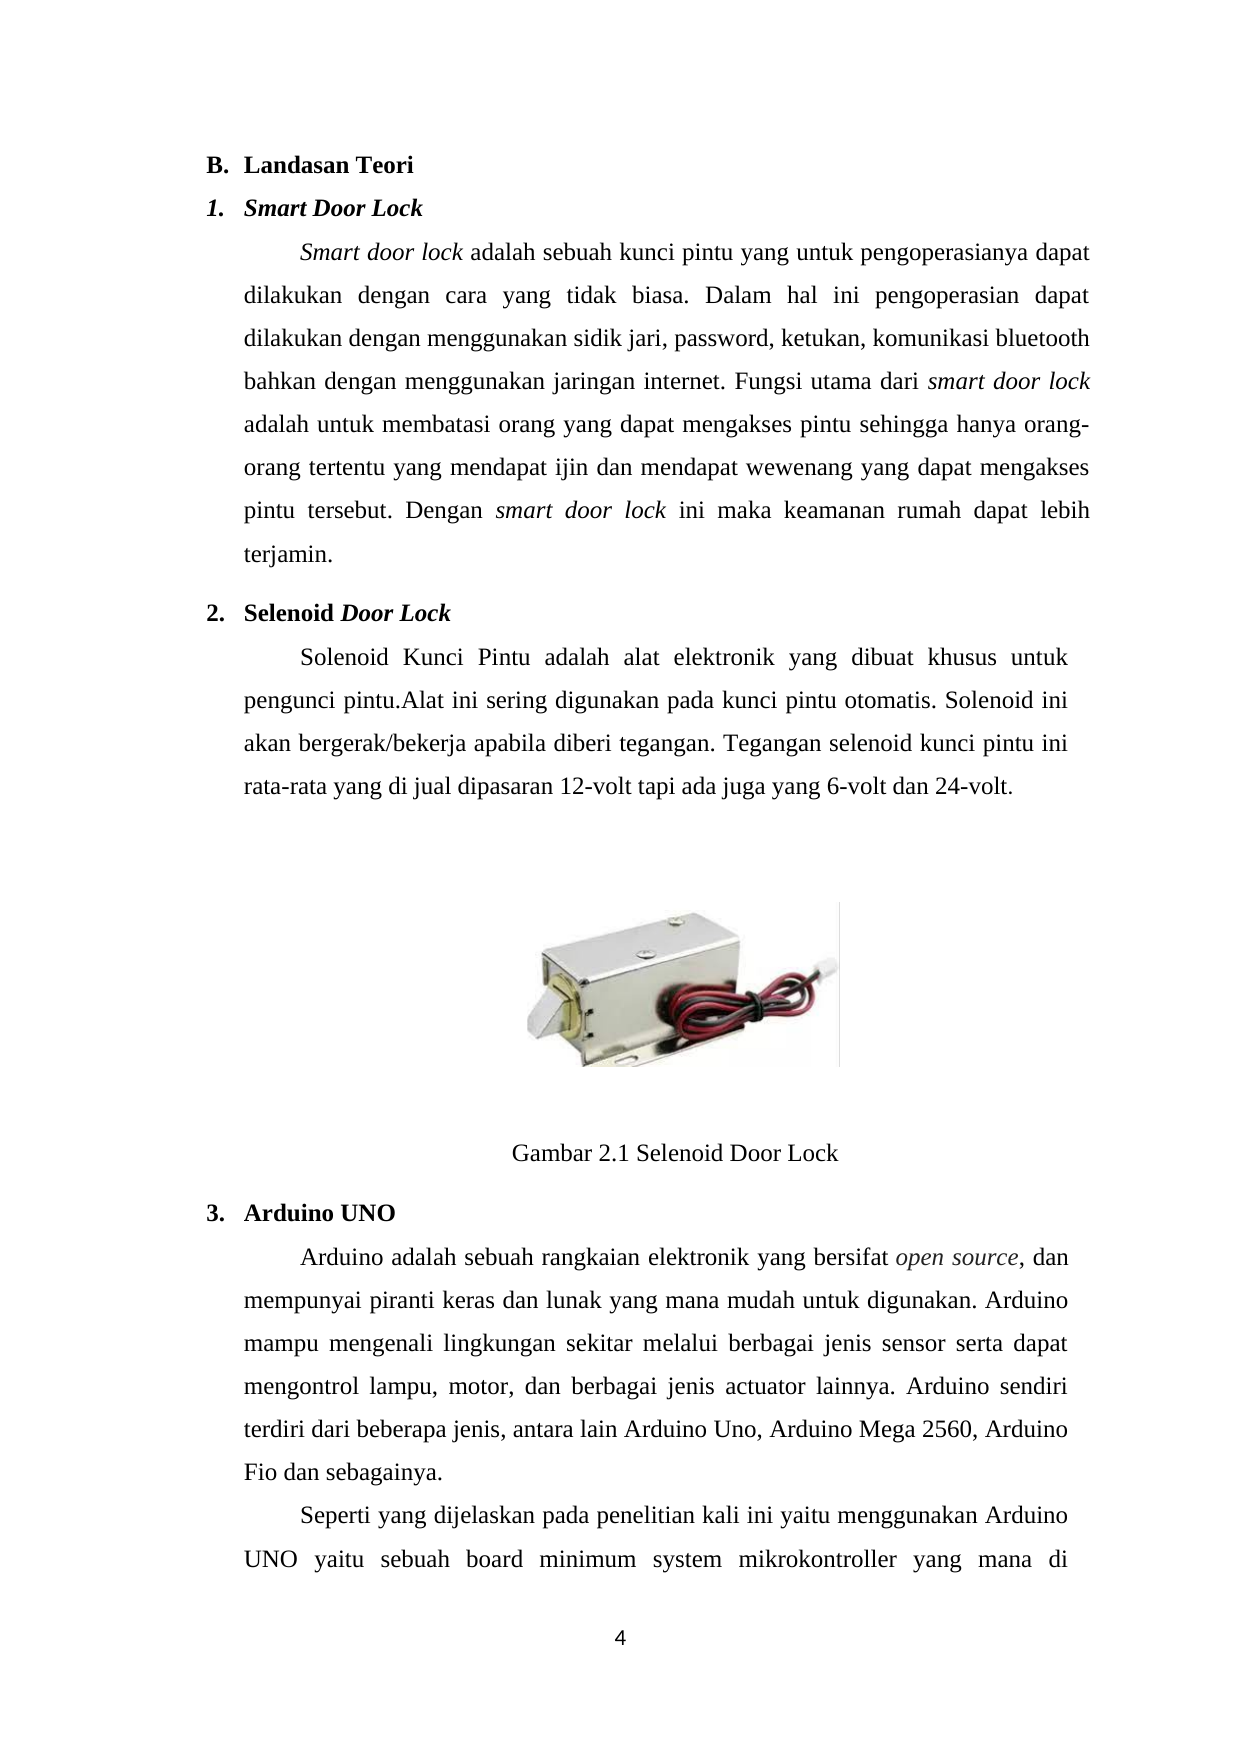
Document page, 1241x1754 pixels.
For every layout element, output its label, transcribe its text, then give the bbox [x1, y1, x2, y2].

list Solenoid Kunci Pintu adalah alat elektronik yang dibuat khusus untuk pengunci pintu.Alat ini sering digunakan pada kunci pintu otomatis. Solenoid ini akan bergerak/bekerja apabila diberi tegangan. Tegangan selenoid kunci pintu ini rata-rata yang di jual dipasaran 12-volt tapi ada juga yang 6-volt dan 24-volt. [244, 642, 1069, 801]
list Gambar 2.1 Selenoid Door Lock [225, 1138, 1069, 1167]
subtitle Landasan Teori [206, 150, 1069, 179]
subtitle Selenoid Door Lock [206, 598, 1069, 627]
subtitle Arduino UNO [206, 1198, 1069, 1227]
picture [527, 902, 841, 1067]
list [244, 1501, 1069, 1572]
text Smart door lock adalah sebuah kunci pintu yang untuk pengoperasianya dapat dilakukan dengan cara yang tidak biasa. Dalam hal ini pengoperasian dapat dilakukan dengan menggunakan sidik jari, password, ketukan, komunikasi bluetooth bahkan dengan menggunakan jaringan internet. Fungsi utama dari smart door lock adalah untuk membatasi orang yang dapat mengakses pintu sehingga hanya orang-orang tertentu yang mendapat ijin dan mendapat wewenang yang dapat mengakses pintu tersebut. Dengan smart door lock ini maka keamanan rumah dapat lebih terjamin. [244, 237, 1090, 567]
list Arduino adalah sebuah rangkaian elektronik yang bersifat open source, dan mempunyai piranti keras dan lunak yang mana mudah untuk digunakan. Arduino mampu mengenali lingkungan sekitar melalui berbagai jenis sensor serta dapat mengontrol lampu, motor, dan berbagai jenis actuator lainnya. Arduino sendiri terdiri dari beberapa jenis, antara lain Arduino Uno, Arduino Mega 2560, Arduino Fio dan sebagainya. [244, 1242, 1069, 1486]
subtitle Smart Door Lock [206, 193, 1069, 222]
